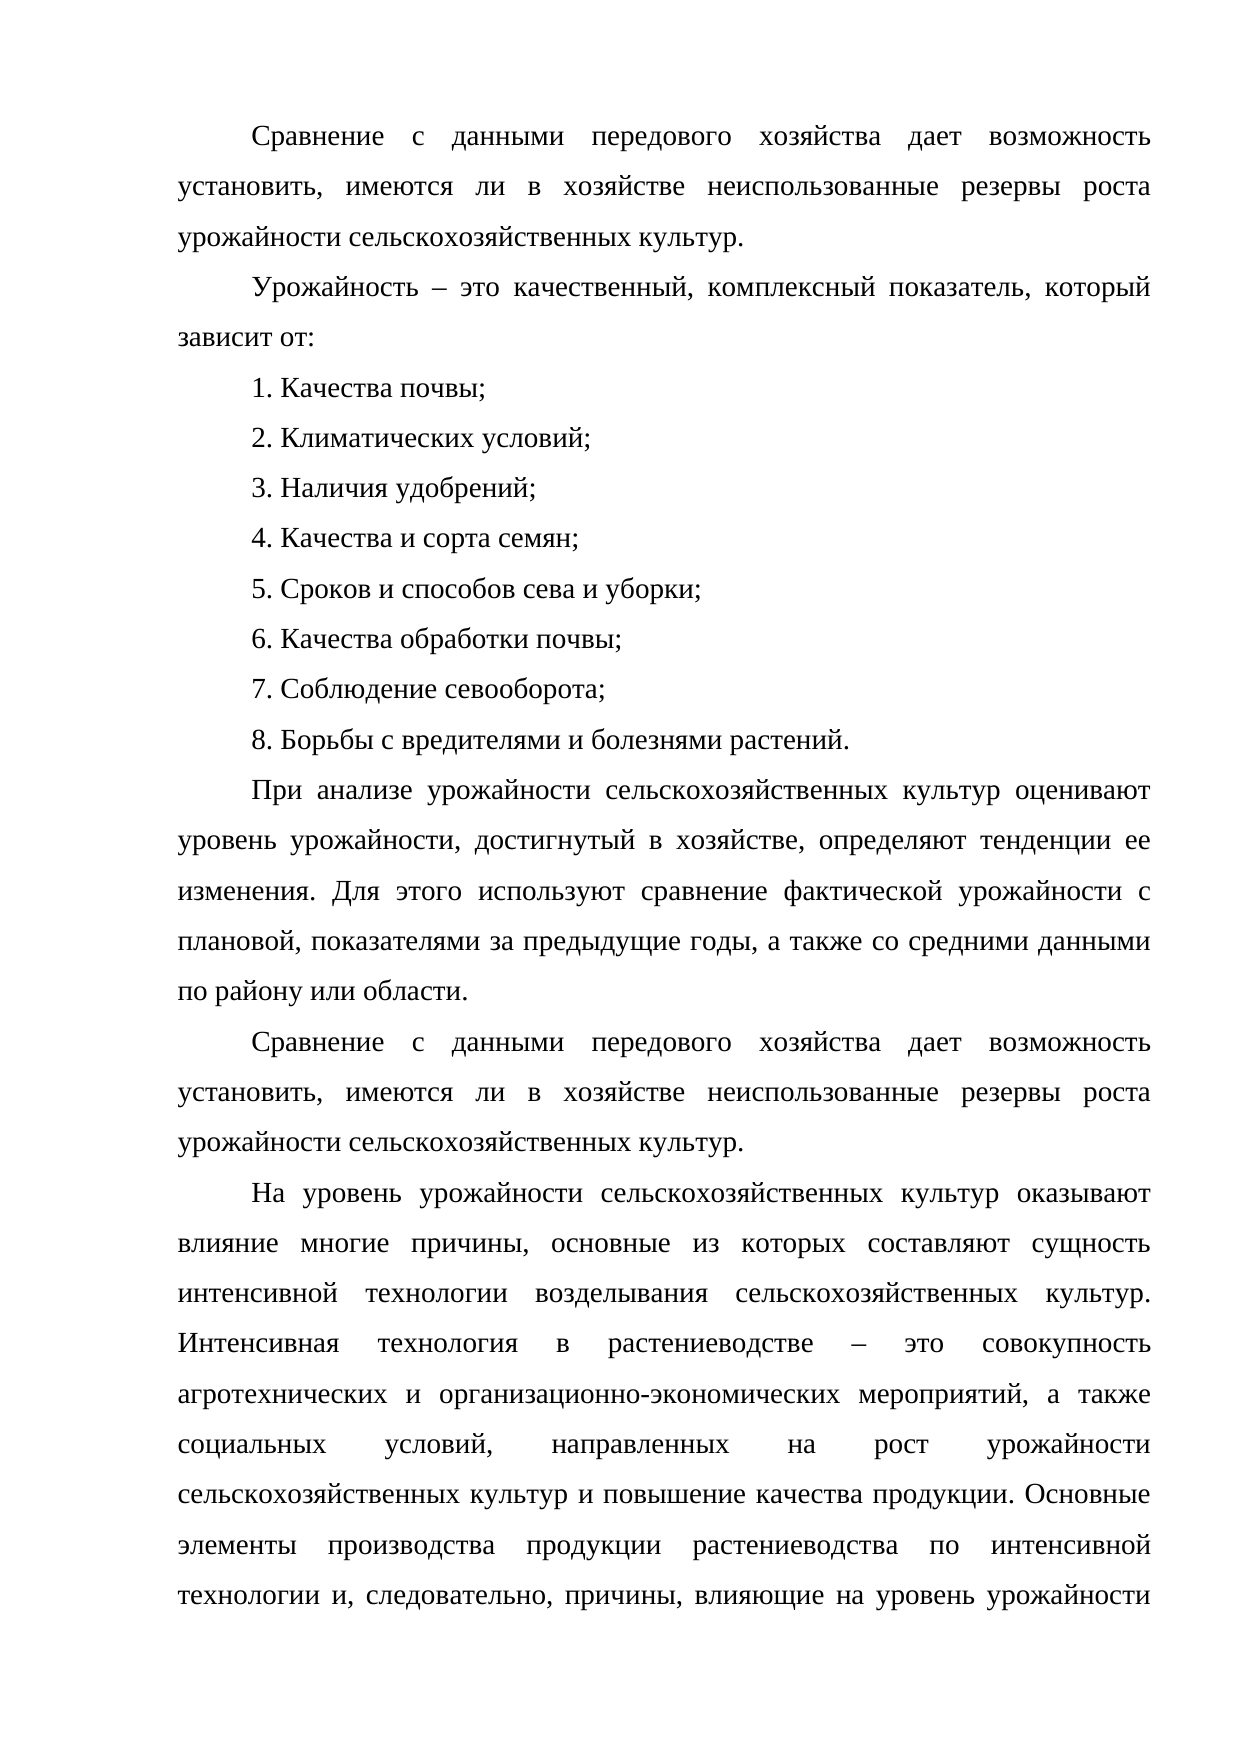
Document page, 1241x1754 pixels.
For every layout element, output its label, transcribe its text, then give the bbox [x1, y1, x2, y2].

text Сравнение с данными передового хозяйства дает возможность установить, имеются ли в хозяйстве неиспользованные резервы роста урожайности сельскохозяйственных культур. [177, 1024, 1152, 1158]
text Сравнение с данными передового хозяйства дает возможность установить, имеются ли в хозяйстве неиспользованные резервы роста урожайности сельскохозяйственных культур. [177, 118, 1152, 252]
text 6. Качества обработки почвы; [177, 621, 1152, 655]
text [177, 1175, 1152, 1611]
text 4. Качества и сорта семян; [177, 521, 1152, 554]
text Урожайность – это качественный, комплексный показатель, который зависит от: [177, 269, 1152, 353]
text 5. Сроков и способов сева и уборки; [177, 571, 1152, 604]
text 2. Климатических условий; [177, 420, 1152, 453]
text При анализе урожайности сельскохозяйственных культур оценивают уровень урожайности, достигнутый в хозяйстве, определяют тенденции ее изменения. Для этого используют сравнение фактической урожайности с плановой, показателями за предыдущие годы, а также со средними данными по району или области. [177, 772, 1152, 1007]
text 1. Качества почвы; [177, 370, 1152, 403]
text 3. Наличия удобрений; [177, 470, 1152, 504]
text 7. Соблюдение севооборота; [177, 672, 1152, 705]
text 8. Борьбы с вредителями и болезнями растений. [177, 722, 1152, 755]
